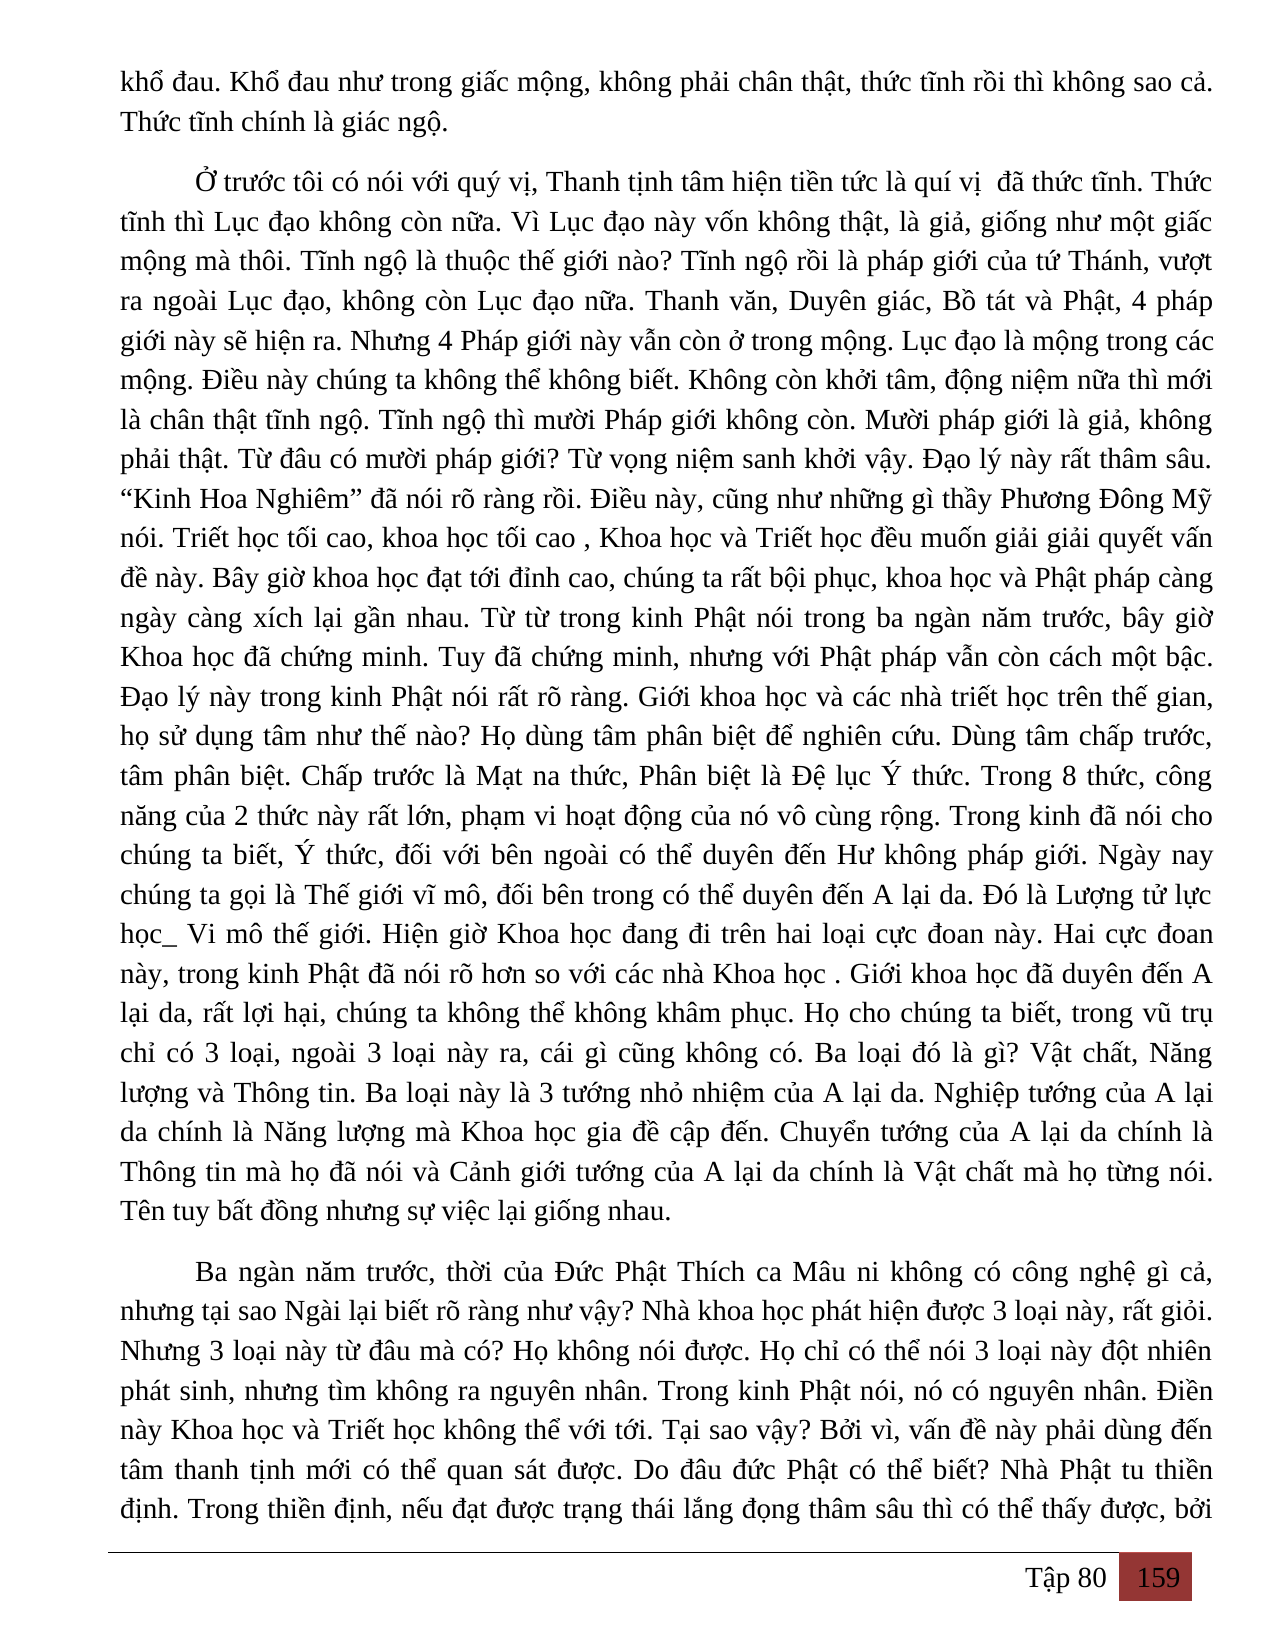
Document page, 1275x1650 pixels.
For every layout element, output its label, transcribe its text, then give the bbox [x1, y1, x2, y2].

text Ở trước tôi có nói với quý vị, Thanh tịnh tâm hiện tiền tức là quí vị đã thức tĩnh. Thức tĩnh thì Lục đạo không còn nữa. Vì Lục đạo này vốn không thật, là giả, giống như một giấc mộng mà thôi. Tĩnh ngộ là thuộc thế giới nào? Tĩnh ngộ rồi là pháp giới của tứ Thánh, vượt ra ngoài Lục đạo, không còn Lục đạo nữa. Thanh văn, Duyên giác, Bồ tát và Phật, 4 pháp giới này sẽ hiện ra. Nhưng 4 Pháp giới này vẫn còn ở trong mộng. Lục đạo là mộng trong các mộng. Điều này chúng ta không thể không biết. Không còn khởi tâm, động niệm nữa thì mới là chân thật tĩnh ngộ. Tĩnh ngộ thì mười Pháp giới không còn. Mười pháp giới là giả, không phải thật. Từ đâu có mười pháp giới? Từ vọng niệm sanh khởi vậy. Đạo lý này rất thâm sâu. “Kinh Hoa Nghiêm” đã nói rõ ràng rồi. Điều này, cũng như những gì thầy Phương Đông Mỹ nói. Triết học tối cao, khoa học tối cao , Khoa học và Triết học đều muốn giải giải quyết vấn đề này. Bây giờ khoa học đạt tới đỉnh cao, chúng ta rất bội phục, khoa học và Phật pháp càng ngày càng xích lại gần nhau. Từ từ trong kinh Phật nói trong ba ngàn năm trước, bây giờ Khoa học đã chứng minh. Tuy đã chứng minh, nhưng với Phật pháp vẫn còn cách một bậc. Đạo lý này trong kinh Phật nói rất rõ ràng. Giới khoa học và các nhà triết học trên thế gian, họ sử dụng tâm như thế nào? Họ dùng tâm phân biệt để nghiên cứu. Dùng tâm chấp trước, tâm phân biệt. Chấp trước là Mạt na thức, Phân biệt là Đệ lục Ý thức. Trong 8 thức, công năng của 2 thức này rất lớn, phạm vi hoạt động của nó vô cùng rộng. Trong kinh đã nói cho chúng ta biết, Ý thức, đối với bên ngoài có thể duyên đến Hư không pháp giới. Ngày nay chúng ta gọi là Thế giới vĩ mô, đối bên trong có thể duyên đến A lại da. Đó là Lượng tử lực học_ Vi mô thế giới. Hiện giờ Khoa học đang đi trên hai loại cực đoan này. Hai cực đoan này, trong kinh Phật đã nói rõ hơn so với các nhà Khoa học . Giới khoa học đã duyên đến A lại da, rất lợi hại, chúng ta không thể không khâm phục. Họ cho chúng ta biết, trong vũ trụ chỉ có 3 loại, ngoài 3 loại này ra, cái gì cũng không có. Ba loại đó là gì? Vật chất, Năng lượng và Thông tin. Ba loại này là 3 tướng nhỏ nhiệm của A lại da. Nghiệp tướng của A lại da chính là Năng lượng mà Khoa học gia đề cập đến. Chuyển tướng của A lại da chính là Thông tin mà họ đã nói và Cảnh giới tướng của A lại da chính là Vật chất mà họ từng nói. Tên tuy bất đồng nhưng sự việc lại giống nhau. [120, 160, 1215, 1229]
